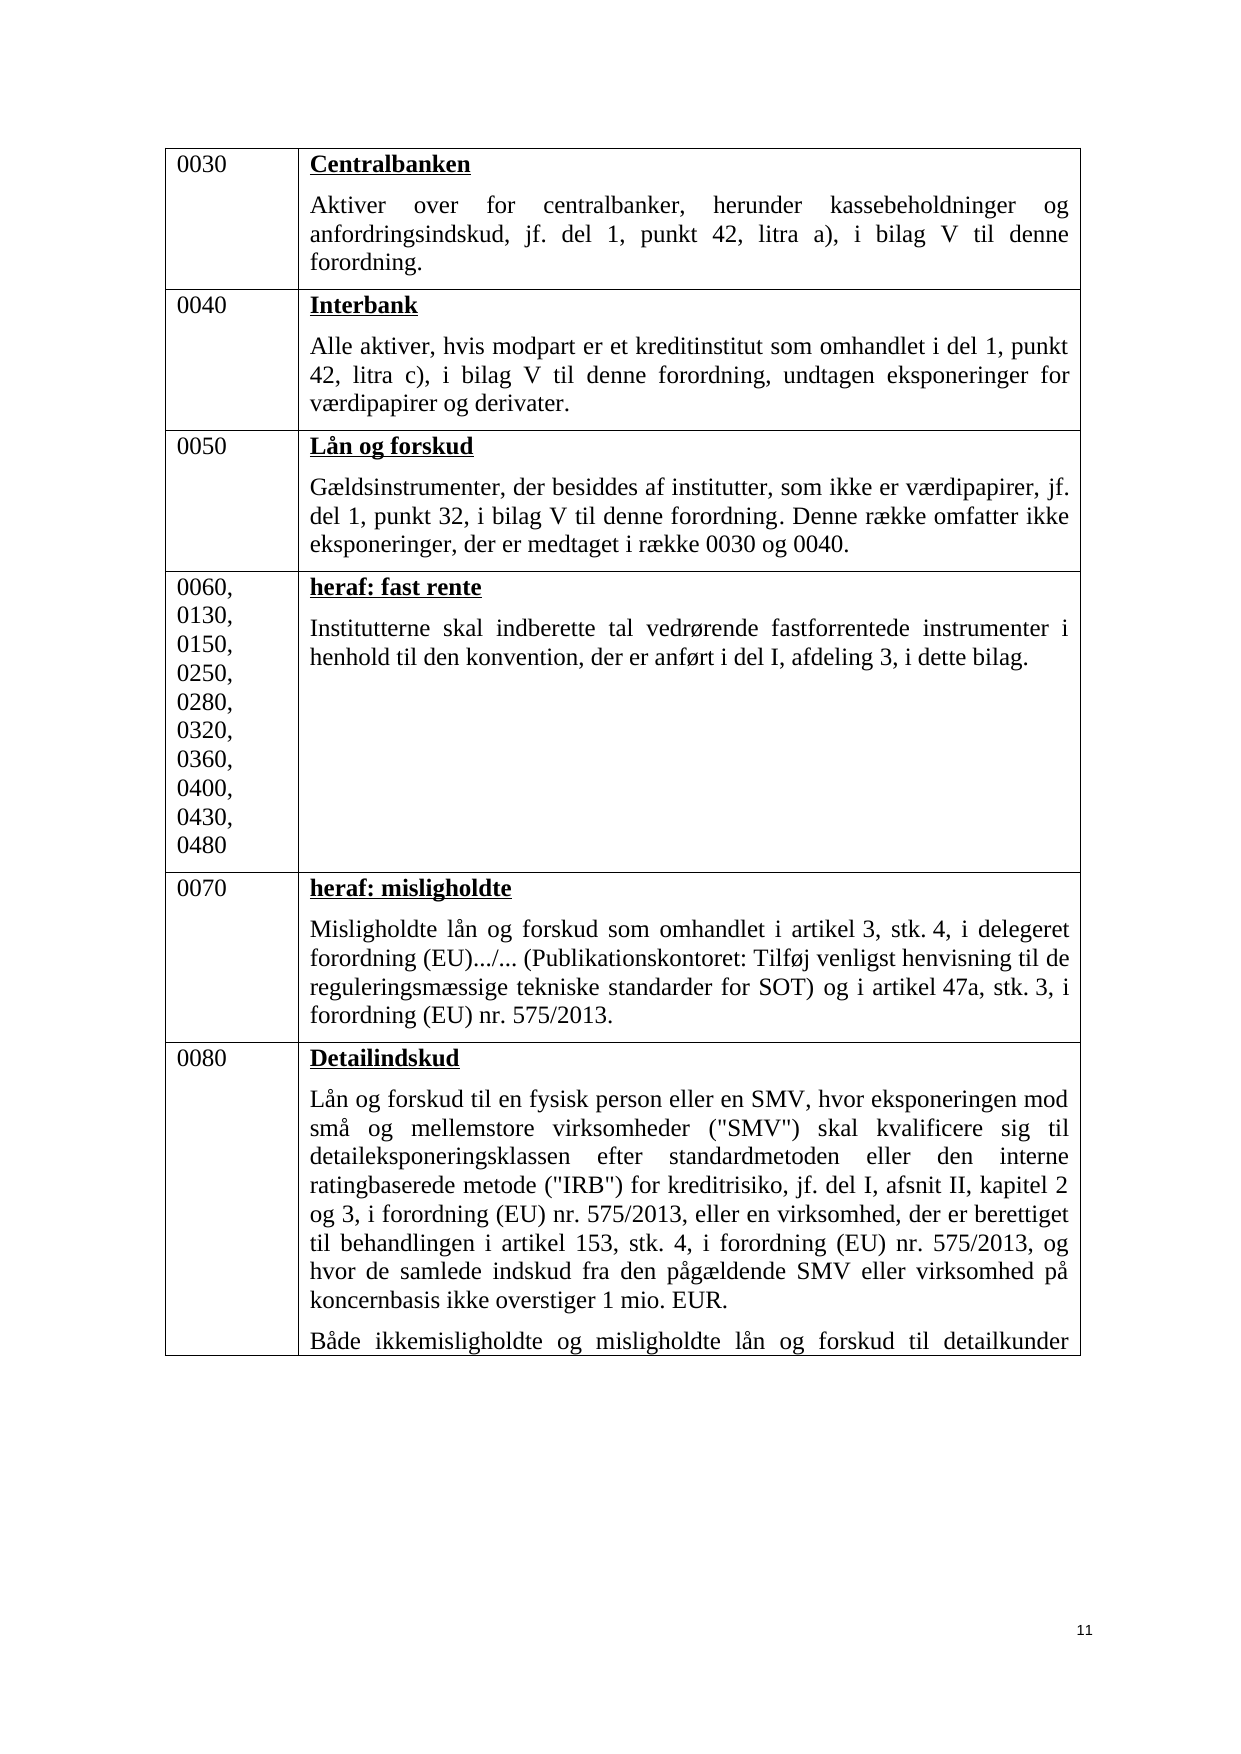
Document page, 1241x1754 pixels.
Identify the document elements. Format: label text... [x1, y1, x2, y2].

table_cell 0060, 0130, 0150, 0250, 0280, 0320, 0360, 0400, 0430, 0480 [166, 572, 298, 872]
table_cell 0050 [166, 431, 298, 571]
table_cell Lån og forskud Gældsinstrumenter, der besiddes af institutter, som ikke er værdipapirer, jf. del 1, punkt 32, i bilag V til denne forordning. Denne række omfatter ikke eksponeringer, der er medtaget i række 0030 og 0040. [299, 431, 1080, 571]
table_cell 0030 [166, 149, 298, 289]
table_cell heraf: fast rente Institutterne skal indberette tal vedrørende fastforrentede instrumenter i henhold til den konvention, der er anført i del I, afdeling 3, i dette bilag. [299, 572, 1080, 872]
table_cell heraf: misligholdte Misligholdte lån og forskud som omhandlet i artikel 3, stk. 4, i delegeret forordning (EU).../... (Publikationskontoret: Tilføj venligst henvisning til de reguleringsmæssige tekniske standarder for SOT) og i artikel 47a, stk. 3, i forordning (EU) nr. 575/2013. [299, 873, 1080, 1042]
table_cell 0070 [166, 873, 298, 1042]
table_cell 0040 [166, 290, 298, 430]
table_cell 0080 [166, 1043, 298, 1355]
table_cell Interbank Alle aktiver, hvis modpart er et kreditinstitut som omhandlet i del 1, punkt 42, litra c), i bilag V til denne forordning, undtagen eksponeringer for værdipapirer og derivater. [299, 290, 1080, 430]
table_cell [299, 1043, 1080, 1355]
table_cell Centralbanken Aktiver over for centralbanker, herunder kassebeholdninger og anfordringsindskud, jf. del 1, punkt 42, litra a), i bilag V til denne forordning. [299, 149, 1080, 289]
